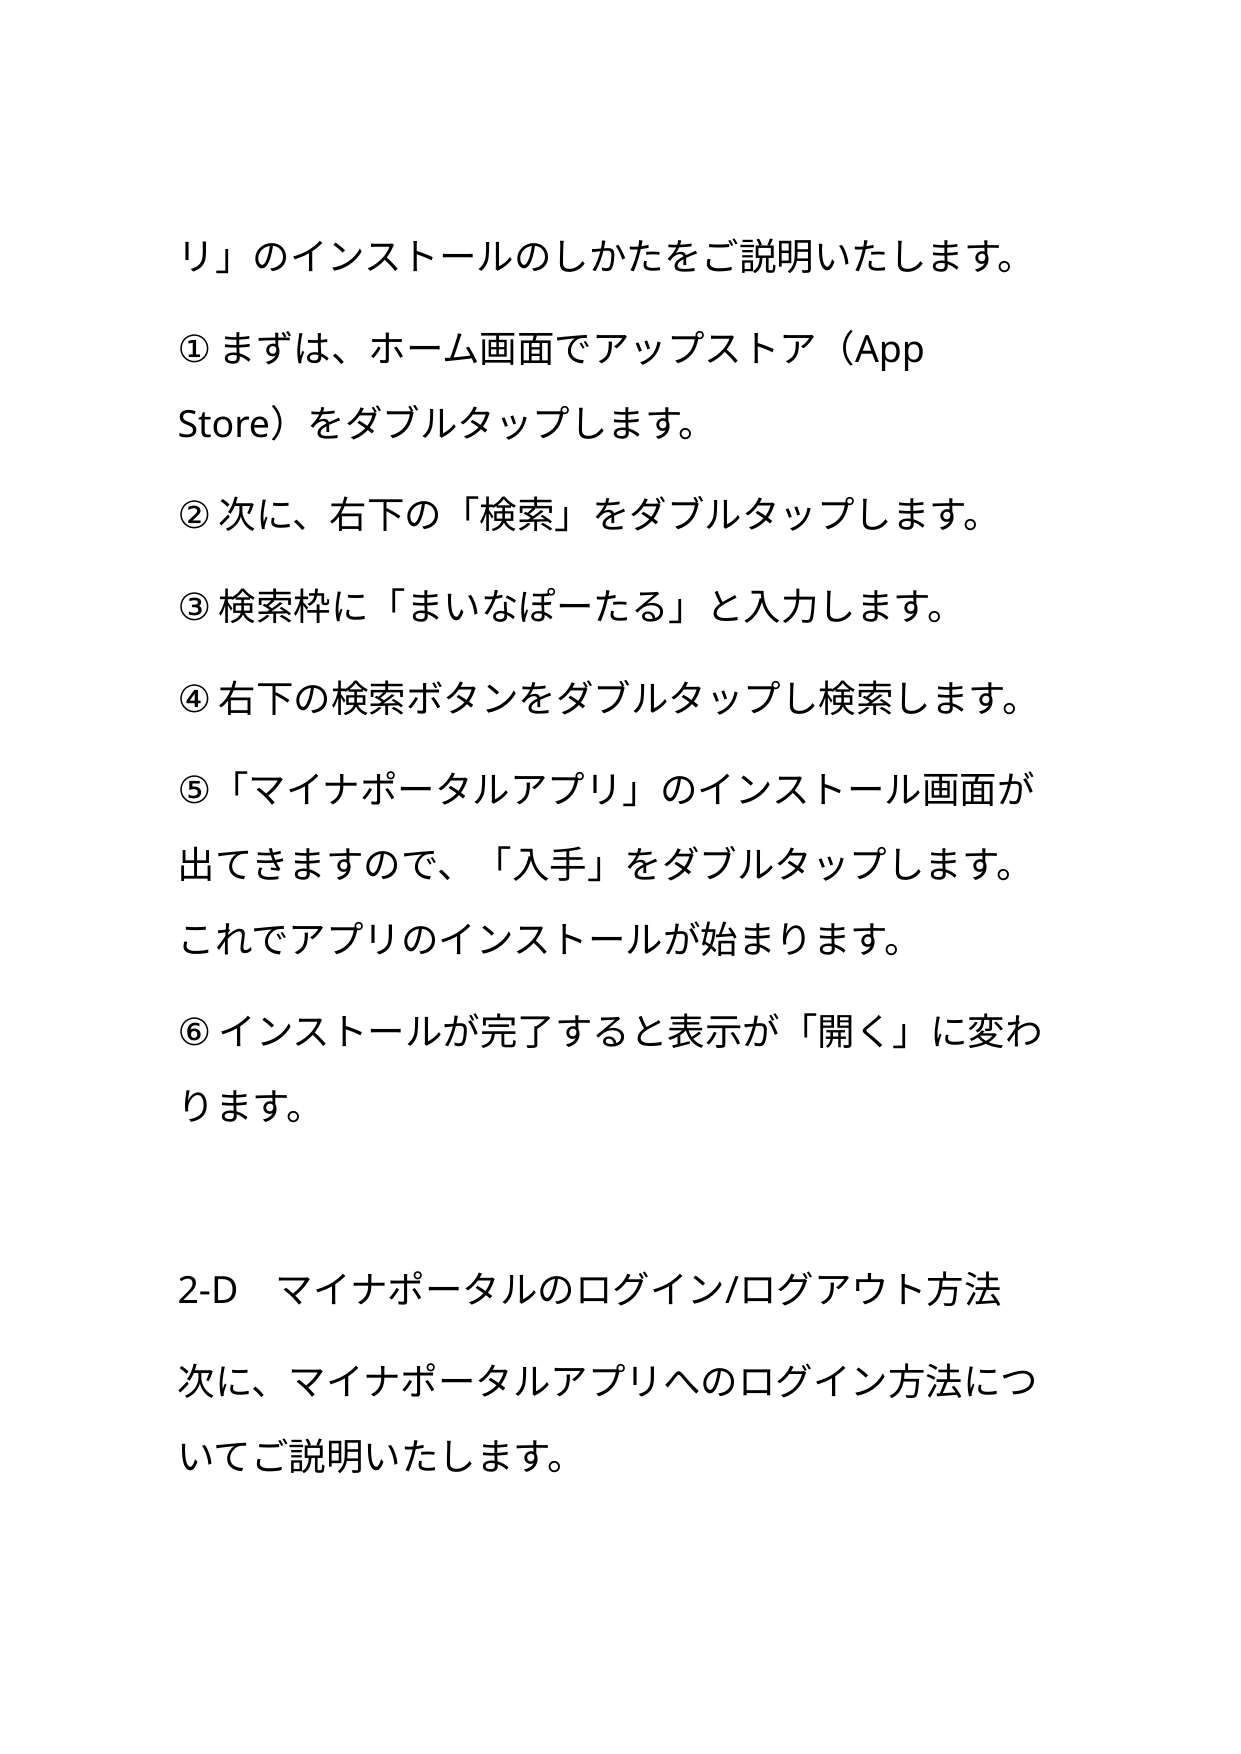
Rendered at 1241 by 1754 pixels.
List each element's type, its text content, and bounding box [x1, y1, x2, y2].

text ③検索枠に「まいなぽーたる」と入力します。 [177, 567, 1063, 642]
text 次に、マイナポータルアプリへのログイン方法についてご説明いたします。 [177, 1342, 1063, 1492]
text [177, 217, 1063, 292]
text ⑤「マイナポータルアプリ」のインストール画面が出てきますので、「入手」をダブルタップします。これでアプリのインストールが始まります。 [177, 750, 1063, 975]
text ④右下の検索ボタンをダブルタップし検索します。 [177, 658, 1063, 733]
text 2-D マイナポータルのログイン/ログアウト方法 [177, 1250, 1063, 1325]
text ①まずは、ホーム画面でアップストア（App Store）をダブルタップします。 [177, 308, 1063, 458]
text ②次に、右下の「検索」をダブルタップします。 [177, 475, 1063, 550]
text ⑥インストールが完了すると表示が「開く」に変わります。 [177, 992, 1063, 1142]
